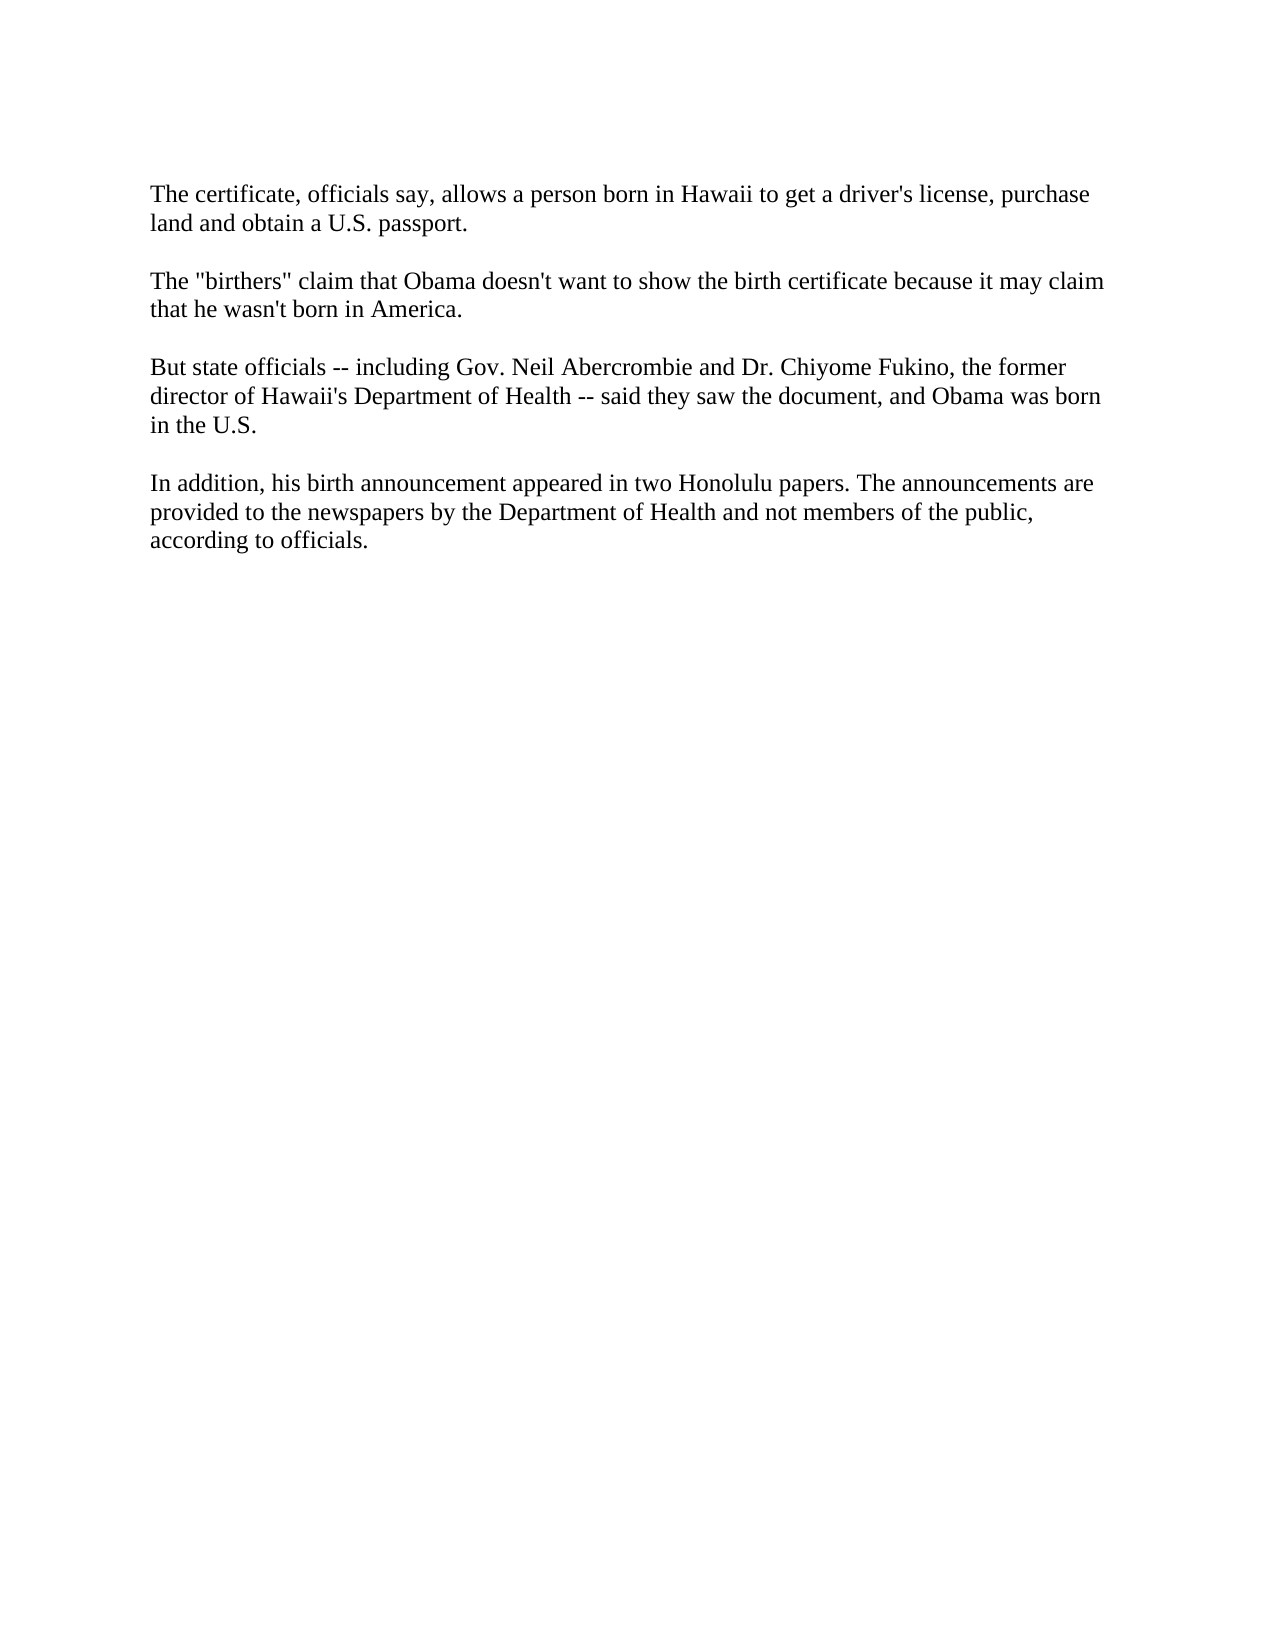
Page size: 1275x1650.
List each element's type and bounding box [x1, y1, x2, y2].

table_cell [150, 150, 1125, 554]
